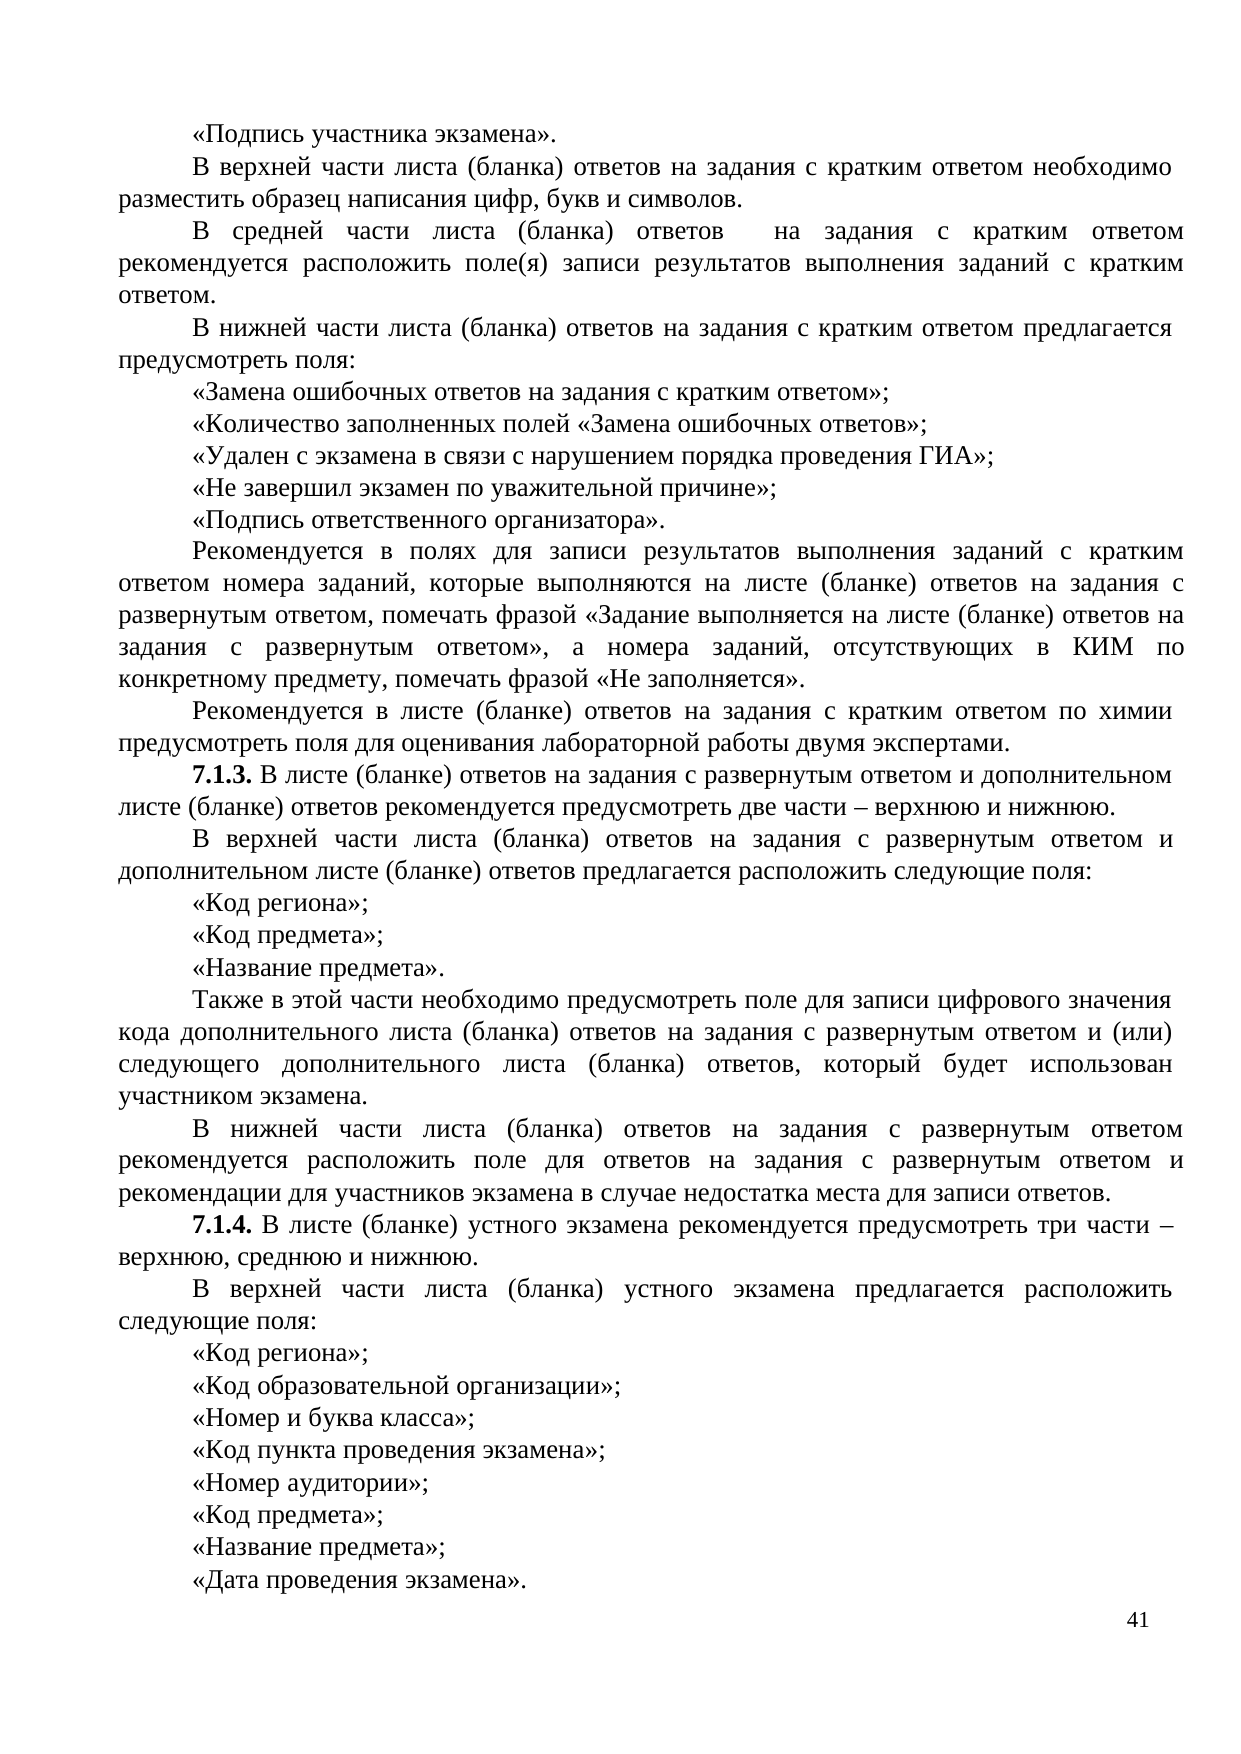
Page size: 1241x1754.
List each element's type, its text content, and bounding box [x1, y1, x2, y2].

text «Код региона»; «Код предмета»; [192, 886, 393, 949]
text Рекомендуется в полях для записи результатов выполнения заданий с кратким ответом номера заданий, которые выполняются на листе (бланке) ответов на задания с развернутым ответом, помечать фразой «Задание выполняется на листе (бланке) ответов на задания с развернутым ответом», а номера заданий, отсутствующих в КИМ по конкретному предмету, помечать фразой «Не заполняется». [118, 534, 1184, 693]
text Также в этой части необходимо предусмотреть поле для записи цифрового значения кода дополнительного листа (бланка) ответов на задания с развернутым ответом и (или) следующего дополнительного листа (бланка) ответов, который будет использован участником экзамена. [118, 983, 1189, 1110]
text 41 [1127, 1606, 1184, 1633]
text «Код региона»; [192, 1336, 1184, 1367]
text В верхней части листа (бланка) устного экзамена предлагается расположить следующие поля: [118, 1272, 1188, 1335]
text «Код пункта проведения экзамена»; «Номер аудитории»; [192, 1434, 616, 1497]
text «Дата проведения экзамена». [192, 1563, 1184, 1594]
text В нижней части листа (бланка) ответов на задания с кратким ответом предлагается предусмотреть поля: [118, 311, 1188, 374]
text «Код предмета»; «Название предмета»; [192, 1498, 455, 1562]
text 7.1.4. В листе (бланке) устного экзамена рекомендуется предусмотреть три части – верхнюю, среднюю и нижнюю. [118, 1208, 1188, 1271]
text «Код образовательной организации»; «Номер и буква класса»; [192, 1369, 632, 1432]
text «Подпись участника экзамена». [192, 117, 1184, 148]
text 7.1.3. В листе (бланке) ответов на задания с развернутым ответом и дополнительном листе (бланке) ответов рекомендуется предусмотреть две части – верхнюю и нижнюю. [118, 758, 1188, 821]
text В средней части листа (бланка) ответов на задания с кратким ответом рекомендуется расположить поле(я) записи результатов выполнения заданий с кратким ответом. [118, 214, 1184, 309]
text «Название предмета». [192, 951, 1184, 982]
text «Подпись ответственного организатора». [192, 503, 1184, 534]
text «Замена ошибочных ответов на задания с кратким ответом»; «Количество заполненных полей «Замена ошибочных ответов»; «Удален с экзамена в связи с нарушением порядка проведения ГИА»; «Не завершил экзамен по уважительной причине»; [192, 375, 1008, 502]
text В нижней части листа (бланка) ответов на задания с развернутым ответом рекомендуется расположить поле для ответов на задания с развернутым ответом и рекомендации для участников экзамена в случае недостатка места для записи ответов. [118, 1112, 1183, 1207]
text В верхней части листа (бланка) ответов на задания с кратким ответом необходимо разместить образец написания цифр, букв и символов. [118, 150, 1188, 213]
text Рекомендуется в листе (бланке) ответов на задания с кратким ответом по химии предусмотреть поля для оценивания лабораторной работы двумя экспертами. [118, 694, 1188, 757]
text В верхней части листа (бланка) ответов на задания с развернутым ответом и дополнительном листе (бланке) ответов предлагается расположить следующие поля: [118, 822, 1189, 885]
